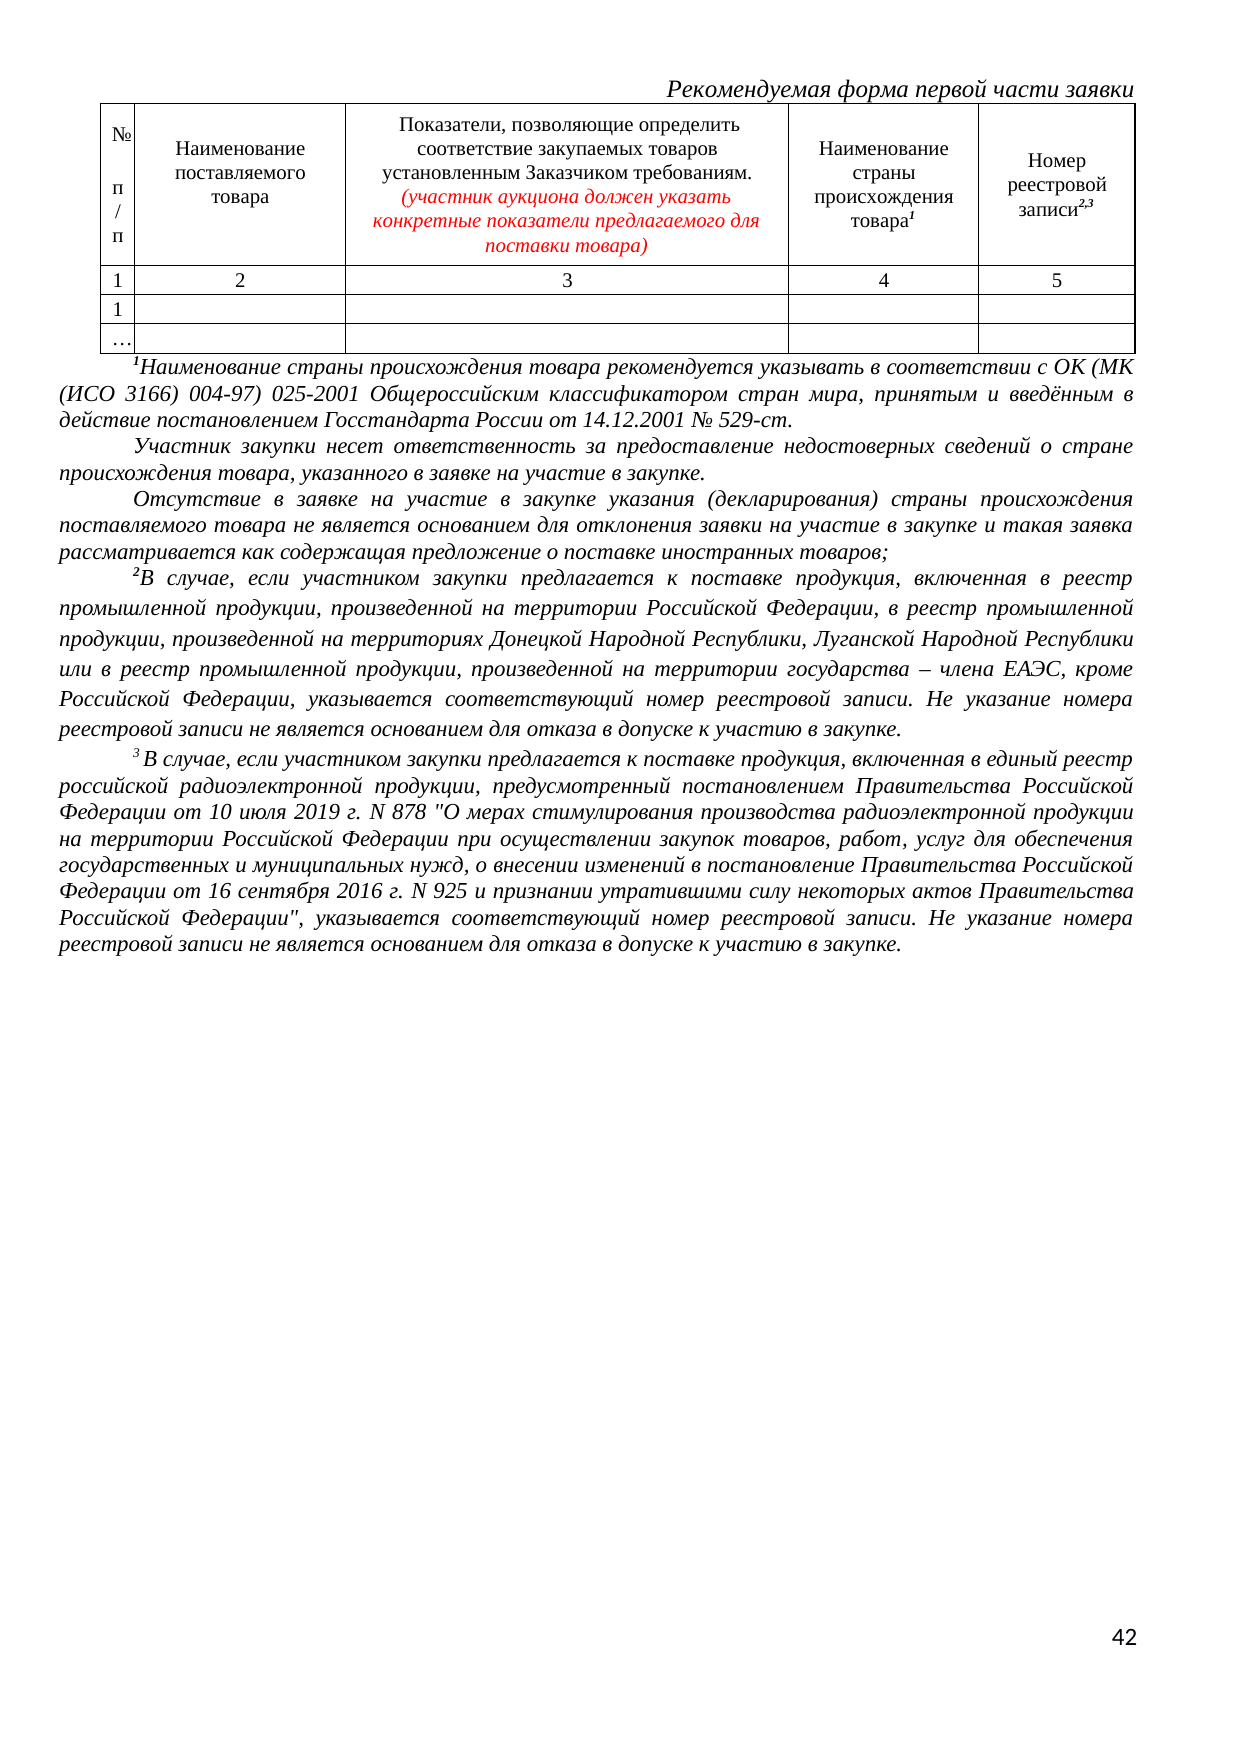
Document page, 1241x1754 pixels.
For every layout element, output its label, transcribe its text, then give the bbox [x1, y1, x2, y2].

table_header Наименование страны происхождения товара1 [789, 104, 978, 265]
table_cell [979, 324, 1134, 352]
table_cell [789, 295, 978, 323]
table_cell 5 [979, 266, 1134, 294]
table_header Наименование поставляемого товара [135, 104, 345, 265]
table_cell [346, 324, 788, 352]
table_cell [789, 324, 978, 352]
table_cell [346, 295, 788, 323]
text 2В случае, если участником закупки предлагается к поставке продукция, включенная в реестр промышленной продукции, произведенной на территории Российской Федерации, в реестр промышленной продукции, произведенной на территориях Донецкой Народной Республики, Луганской Народной Республики или в реестр промышленной продукции, произведенной на территории государства – члена ЕАЭС, кроме Российской Федерации, указывается соответствующий номер реестровой записи. Не указание номера реестровой записи не является основанием для отказа в допуске к участию в закупке. [59, 564, 1137, 742]
table_cell 1 [101, 295, 134, 323]
text Участник закупки несет ответственность за предоставление недостоверных сведений о стране происхождения товара, указанного в заявке на участие в закупке. [59, 432, 1137, 485]
table_cell 1 [101, 266, 134, 294]
table_cell [135, 324, 345, 352]
text 3 В случае, если участником закупки предлагается к поставке продукция, включенная в единый реестр российской радиоэлектронной продукции, предусмотренный постановлением Правительства Российской Федерации от 10 июля 2019 г. N 878 "О мерах стимулирования производства радиоэлектронной продукции на территории Российской Федерации при осуществлении закупок товаров, работ, услуг для обеспечения государственных и муниципальных нужд, о внесении изменений в постановление Правительства Российской Федерации от 16 сентября 2016 г. N 925 и признании утратившими силу некоторых актов Правительства Российской Федерации", указывается соответствующий номер реестровой записи. Не указание номера реестровой записи не является основанием для отказа в допуске к участию в закупке. [59, 746, 1137, 956]
text Отсутствие в заявке на участие в закупке указания (декларирования) страны происхождения поставляемого товара не является основанием для отклонения заявки на участие в закупке и такая заявка рассматривается как содержащая предложение о поставке иностранных товаров; [59, 485, 1137, 564]
table_header Показатели, позволяющие определить соответствие закупаемых товаров установленным Заказчиком требованиям. (участник аукциона должен указать конкретные показатели предлагаемого для поставки товара) [346, 104, 788, 265]
table_header Номер реестровой записи2,3 [979, 104, 1134, 265]
table_cell 4 [789, 266, 978, 294]
text 1Наименование страны происхождения товара рекомендуется указывать в соответствии с ОК (МК (ИСО 3166) 004-97) 025-2001 Общероссийским классификатором стран мира, принятым и введённым в действие постановлением Госстандарта России от 14.12.2001 № 529-ст. [59, 353, 1137, 432]
table_header № п/п [101, 104, 134, 265]
table_cell 3 [346, 266, 788, 294]
table_cell … [101, 324, 134, 352]
table_cell 2 [135, 266, 345, 294]
text Рекомендуемая форма первой части заявки [59, 74, 1137, 103]
table_cell [979, 295, 1134, 323]
table_cell [135, 295, 345, 323]
